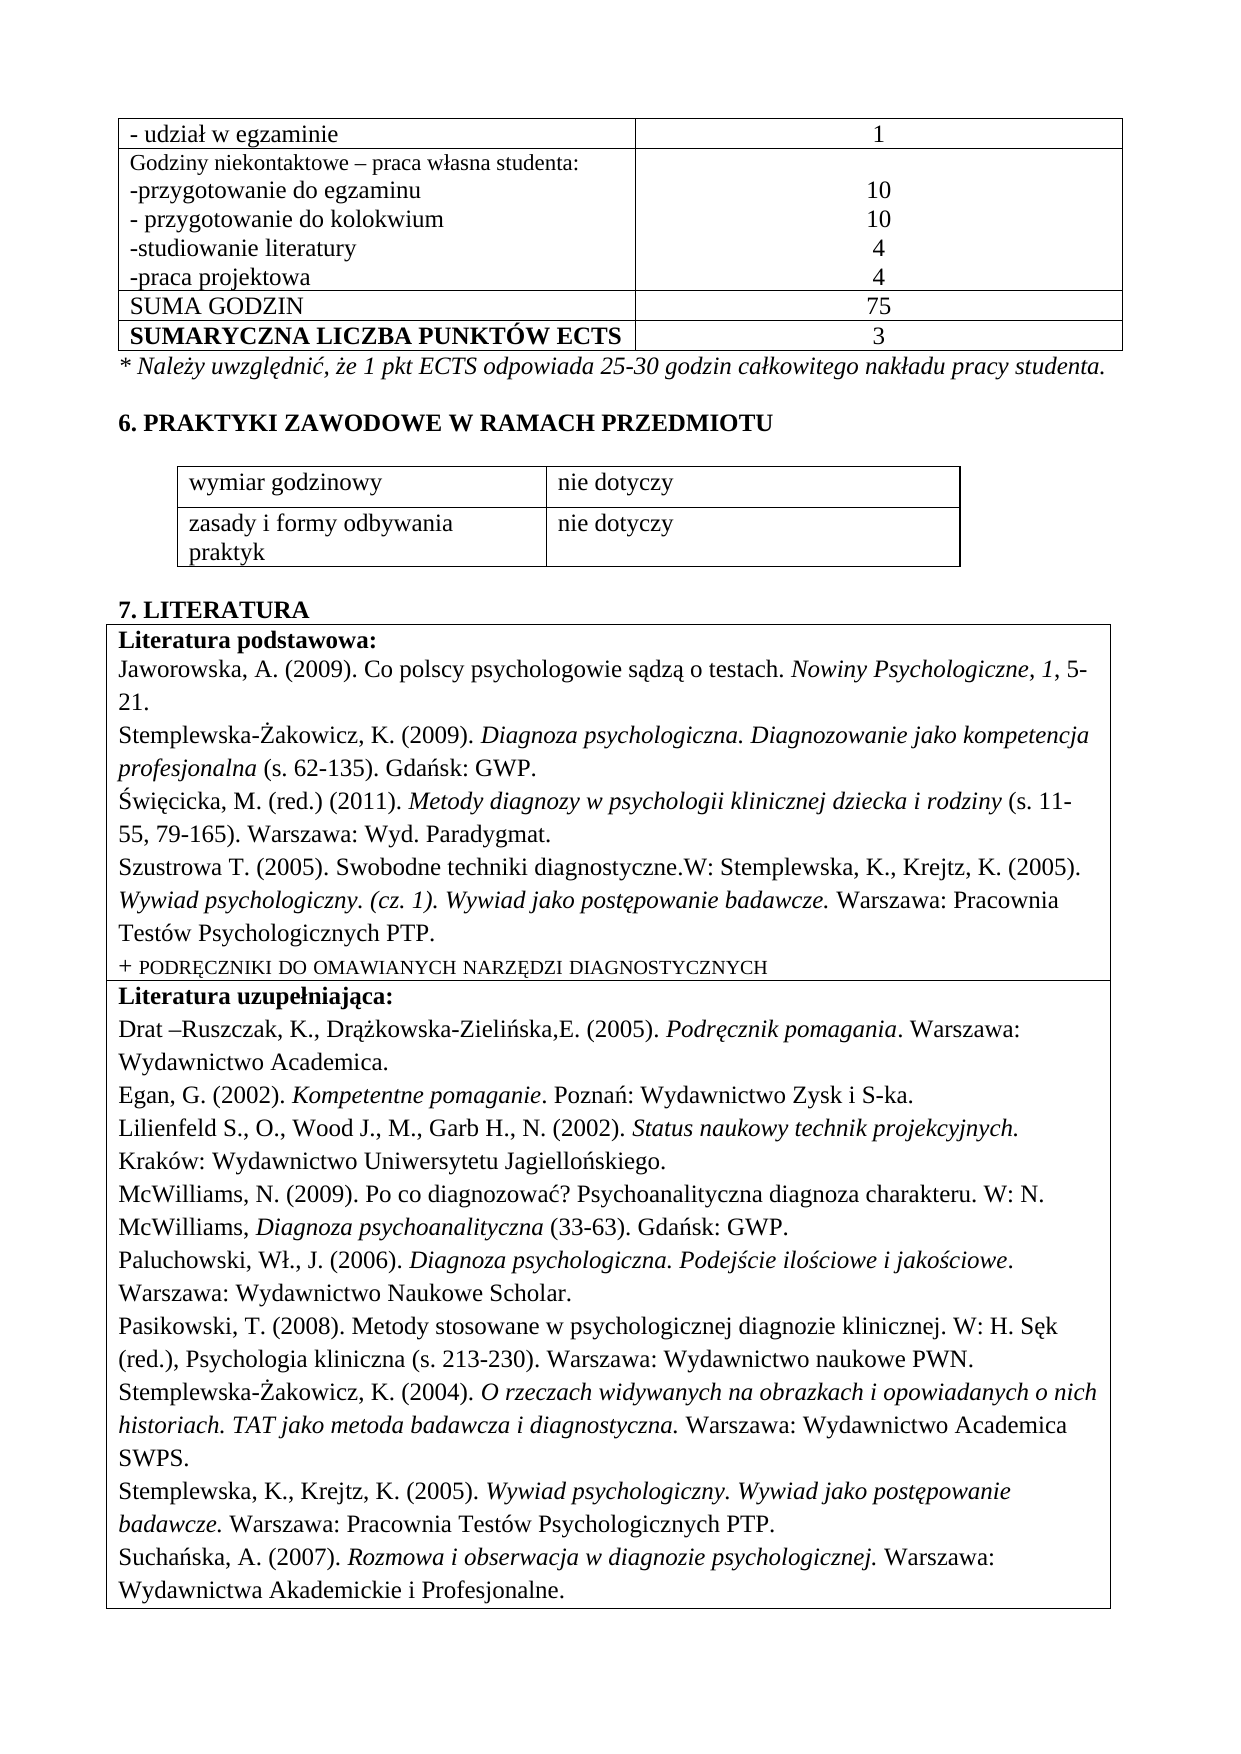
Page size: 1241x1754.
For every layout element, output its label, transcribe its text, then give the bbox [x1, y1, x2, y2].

table_cell 75 [636, 291, 1122, 320]
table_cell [107, 981, 1110, 1608]
text * Należy uwzględnić, że 1 pkt ECTS odpowiada 25-30 godzin całkowitego nakładu pracy studenta. [118, 351, 1122, 380]
text 6. PRAKTYKI ZAWODOWE W RAMACH PRZEDMIOTU [118, 408, 1122, 437]
table_cell nie dotyczy [547, 508, 959, 566]
table_header Literatura podstawowa: Jaworowska, A. (2009). Co polscy psychologowie sądzą o testach. Nowiny Psychologiczne, 1, 5-21. Stemplewska-Żakowicz, K. (2009). Diagnoza psychologiczna. Diagnozowanie jako kompetencja profesjonalna (s. 62-135). Gdańsk: GWP. Święcicka, M. (red.) (2011). Metody diagnozy w psychologii klinicznej dziecka i rodziny (s. 11-55, 79-165). Warszawa: Wyd. Paradygmat. Szustrowa T. (2005). Swobodne techniki diagnostyczne.W: Stemplewska, K., Krejtz, K. (2005). Wywiad psychologiczny. (cz. 1). Wywiad jako postępowanie badawcze. Warszawa: Pracownia Testów Psychologicznych PTP. + podręczniki do omawianych narzędzi diagnostycznych [107, 625, 1110, 980]
table_cell SUMA GODZIN [119, 291, 635, 320]
table_cell SUMARYCZNA LICZBA PUNKTÓW ECTS [119, 321, 635, 350]
table_cell 1 1 [636, 119, 1122, 148]
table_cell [119, 119, 635, 148]
text 7. LITERATURA [118, 596, 1122, 624]
table_header nie dotyczy [547, 467, 959, 507]
table_cell zasady i formy odbywania praktyk [178, 508, 546, 566]
table_cell 3 [636, 321, 1122, 350]
table_cell Godziny niekontaktowe – praca własna studenta: -przygotowanie do egzaminu - przygotowanie do kolokwium -studiowanie literatury -praca projektowa [119, 149, 635, 290]
table_cell 10 10 4 4 [636, 149, 1122, 290]
table_header wymiar godzinowy [178, 467, 546, 507]
